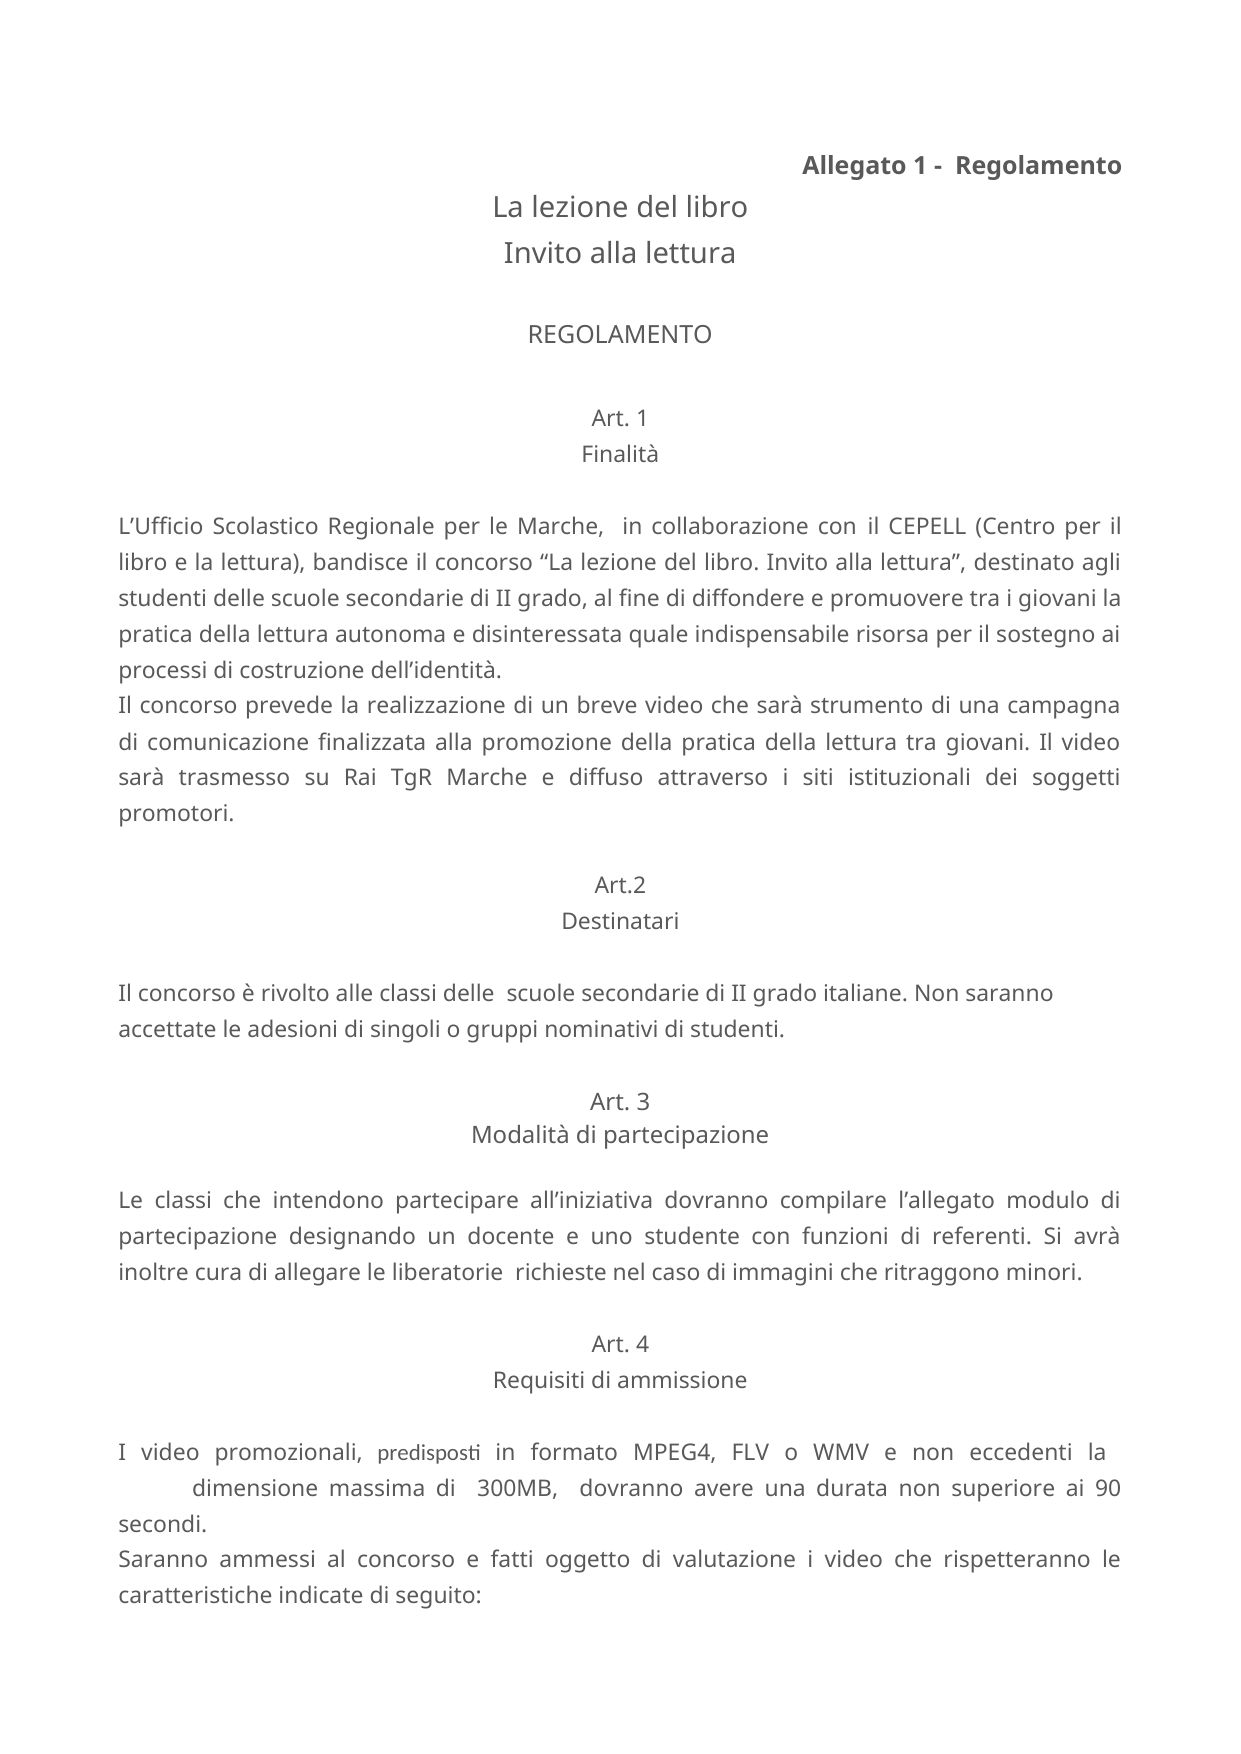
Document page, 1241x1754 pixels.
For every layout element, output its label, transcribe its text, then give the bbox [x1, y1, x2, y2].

text I video promozionali, predisposti in formato MPEG4, FLV o WMV e non eccedenti la dimensione massima di 300MB, dovranno avere una durata non superiore ai 90 secondi. [118, 1436, 1122, 1539]
text Le classi che intendono partecipare all’iniziativa dovranno compilare l’allegato modulo di partecipazione designando un docente e uno studente con funzioni di referenti. Si avrà inoltre cura di allegare le liberatorie richieste nel caso di immagini che ritraggono minori. [118, 1184, 1122, 1287]
text Saranno ammessi al concorso e fatti oggetto di valutazione i video che rispetteranno le caratteristiche indicate di seguito: [118, 1543, 1122, 1611]
text Finalità [118, 438, 1122, 469]
text Destinatari [118, 905, 1122, 936]
text Modalità di partecipazione [118, 1117, 1122, 1150]
text Il concorso è rivolto alle classi delle scuole secondarie di II grado italiane. Non saranno accettate le adesioni di singoli o gruppi nominativi di studenti. [118, 977, 1122, 1044]
text Allegato 1 - Regolamento [118, 148, 1122, 182]
text REGOLAMENTO [118, 317, 1122, 351]
text Requisiti di ammissione [118, 1364, 1122, 1395]
text L’Ufficio Scolastico Regionale per le Marche, in collaborazione con il CEPELL (Centro per il libro e la lettura), bandisce il concorso “La lezione del libro. Invito alla lettura”, destinato agli studenti delle scuole secondarie di II grado, al fine di diffondere e promuovere tra i giovani la pratica della lettura autonoma e disinteressata quale indispensabile risorsa per il sostegno ai processi di costruzione dell’identità. [118, 510, 1122, 685]
text Art. 3 [118, 1085, 1122, 1117]
text La lezione del libro [118, 187, 1122, 226]
text Art. 4 [118, 1328, 1122, 1359]
text Art. 1 [118, 402, 1122, 433]
text Art.2 [118, 869, 1122, 900]
text Invito alla lettura [118, 232, 1122, 272]
text Il concorso prevede la realizzazione di un breve video che sarà strumento di una campagna di comunicazione finalizzata alla promozione della pratica della lettura tra giovani. Il video sarà trasmesso su Rai TgR Marche e diffuso attraverso i siti istituzionali dei soggetti promotori. [118, 689, 1122, 828]
